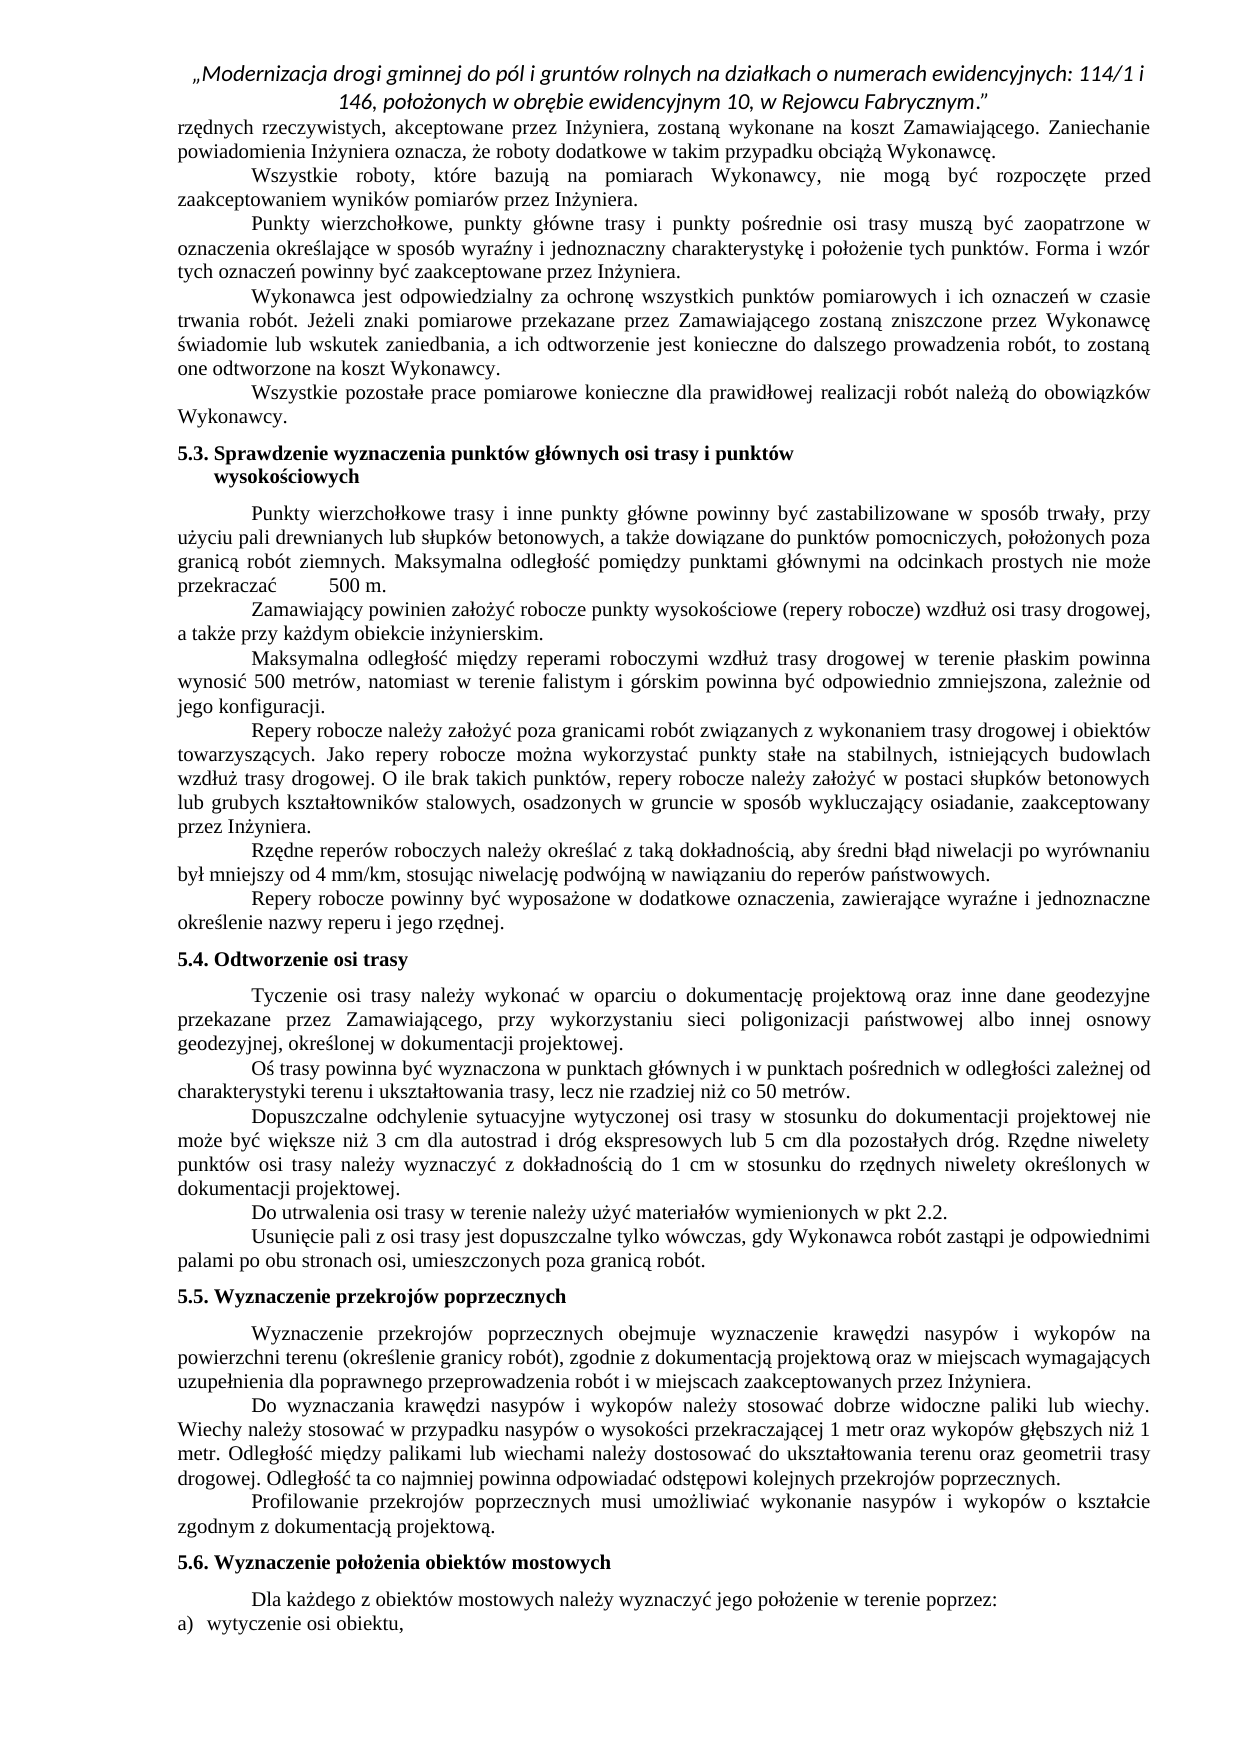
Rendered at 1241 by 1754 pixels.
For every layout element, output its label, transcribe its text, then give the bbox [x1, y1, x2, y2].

text Rzędne reperów roboczych należy określać z taką dokładnością, aby średni błąd niwelacji po wyrównaniu był mniejszy od 4 mm/km, stosując niwelację podwójną w nawiązaniu do reperów państwowych. [177, 838, 1152, 886]
list wytyczenie osi obiektu, [177, 1611, 1152, 1635]
text Wykonawca jest odpowiedzialny za ochronę wszystkich punktów pomiarowych i ich oznaczeń w czasie trwania robót. Jeżeli znaki pomiarowe przekazane przez Zamawiającego zostaną zniszczone przez Wykonawcę świadomie lub wskutek zaniedbania, a ich odtworzenie jest konieczne do dalszego prowadzenia robót, to zostaną one odtworzone na koszt Wykonawcy. [177, 283, 1152, 380]
subtitle wysokościowych [177, 464, 1152, 488]
text Oś trasy powinna być wyznaczona w punktach głównych i w punktach pośrednich w odległości zależnej od charakterystyki terenu i ukształtowania trasy, lecz nie rzadziej niż co 50 metrów. [177, 1055, 1152, 1103]
subtitle 5.6. Wyznaczenie położenia obiektów mostowych [177, 1550, 1152, 1574]
text Maksymalna odległość między reperami roboczymi wzdłuż trasy drogowej w terenie płaskim powinna wynosić 500 metrów, natomiast w terenie falistym i górskim powinna być odpowiednio zmniejszona, zależnie od jego konfiguracji. [177, 645, 1152, 718]
subtitle 5.4. Odtworzenie osi trasy [177, 947, 1152, 971]
text Do wyznaczania krawędzi nasypów i wykopów należy stosować dobrze widoczne paliki lub wiechy. Wiechy należy stosować w przypadku nasypów o wysokości przekraczającej 1 metr oraz wykopów głębszych niż 1 metr. Odległość między palikami lub wiechami należy dostosować do ukształtowania terenu oraz geometrii trasy drogowej. Odległość ta co najmniej powinna odpowiadać odstępowi kolejnych przekrojów poprzecznych. [177, 1393, 1152, 1489]
text Profilowanie przekrojów poprzecznych musi umożliwiać wykonanie nasypów i wykopów o kształcie zgodnym z dokumentacją projektową. [177, 1489, 1152, 1538]
text Repery robocze powinny być wyposażone w dodatkowe oznaczenia, zawierające wyraźne i jednoznaczne określenie nazwy reperu i jego rzędnej. [177, 886, 1152, 934]
text Usunięcie pali z osi trasy jest dopuszczalne tylko wówczas, gdy Wykonawca robót zastąpi je odpowiednimi palami po obu stronach osi, umieszczonych poza granicą robót. [177, 1224, 1152, 1272]
subtitle 5.5. Wyznaczenie przekrojów poprzecznych [177, 1284, 1152, 1308]
text Wyznaczenie przekrojów poprzecznych obejmuje wyznaczenie krawędzi nasypów i wykopów na powierzchni terenu (określenie granicy robót), zgodnie z dokumentacją projektową oraz w miejscach wymagających uzupełnienia dla poprawnego przeprowadzenia robót i w miejscach zaakceptowanych przez Inżyniera. [177, 1321, 1152, 1393]
text Wszystkie pozostałe prace pomiarowe konieczne dla prawidłowej realizacji robót należą do obowiązków Wykonawcy. [177, 380, 1152, 428]
text Do utrwalenia osi trasy w terenie należy użyć materiałów wymienionych w pkt 2.2. [177, 1200, 1152, 1224]
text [177, 115, 1152, 163]
text Dopuszczalne odchylenie sytuacyjne wytyczonej osi trasy w stosunku do dokumentacji projektowej nie może być większe niż 3 cm dla autostrad i dróg ekspresowych lub 5 cm dla pozostałych dróg. Rzędne niwelety punktów osi trasy należy wyznaczyć z dokładnością do 1 cm w stosunku do rzędnych niwelety określonych w dokumentacji projektowej. [177, 1103, 1152, 1200]
text Zamawiający powinien założyć robocze punkty wysokościowe (repery robocze) wzdłuż osi trasy drogowej, a także przy każdym obiekcie inżynierskim. [177, 597, 1152, 645]
text Punkty wierzchołkowe, punkty główne trasy i punkty pośrednie osi trasy muszą być zaopatrzone w oznaczenia określające w sposób wyraźny i jednoznaczny charakterystykę i położenie tych punktów. Forma i wzór tych oznaczeń powinny być zaakceptowane przez Inżyniera. [177, 211, 1152, 283]
text Dla każdego z obiektów mostowych należy wyznaczyć jego położenie w terenie poprzez: [177, 1587, 1152, 1611]
subtitle 5.3. Sprawdzenie wyznaczenia punktów głównych osi trasy i punktów [177, 440, 1152, 464]
text Wszystkie roboty, które bazują na pomiarach Wykonawcy, nie mogą być rozpoczęte przed zaakceptowaniem wyników pomiarów przez Inżyniera. [177, 163, 1152, 211]
text Repery robocze należy założyć poza granicami robót związanych z wykonaniem trasy drogowej i obiektów towarzyszących. Jako repery robocze można wykorzystać punkty stałe na stabilnych, istniejących budowlach wzdłuż trasy drogowej. O ile brak takich punktów, repery robocze należy założyć w postaci słupków betonowych lub grubych kształtowników stalowych, osadzonych w gruncie w sposób wykluczający osiadanie, zaakceptowany przez Inżyniera. [177, 718, 1152, 838]
text Tyczenie osi trasy należy wykonać w oparciu o dokumentację projektową oraz inne dane geodezyjne przekazane przez Zamawiającego, przy wykorzystaniu sieci poligonizacji państwowej albo innej osnowy geodezyjnej, określonej w dokumentacji projektowej. [177, 983, 1152, 1055]
text Punkty wierzchołkowe trasy i inne punkty główne powinny być zastabilizowane w sposób trwały, przy użyciu pali drewnianych lub słupków betonowych, a także dowiązane do punktów pomocniczych, położonych poza granicą robót ziemnych. Maksymalna odległość pomiędzy punktami głównymi na odcinkach prostych nie może przekraczać 500 m. [177, 501, 1152, 597]
